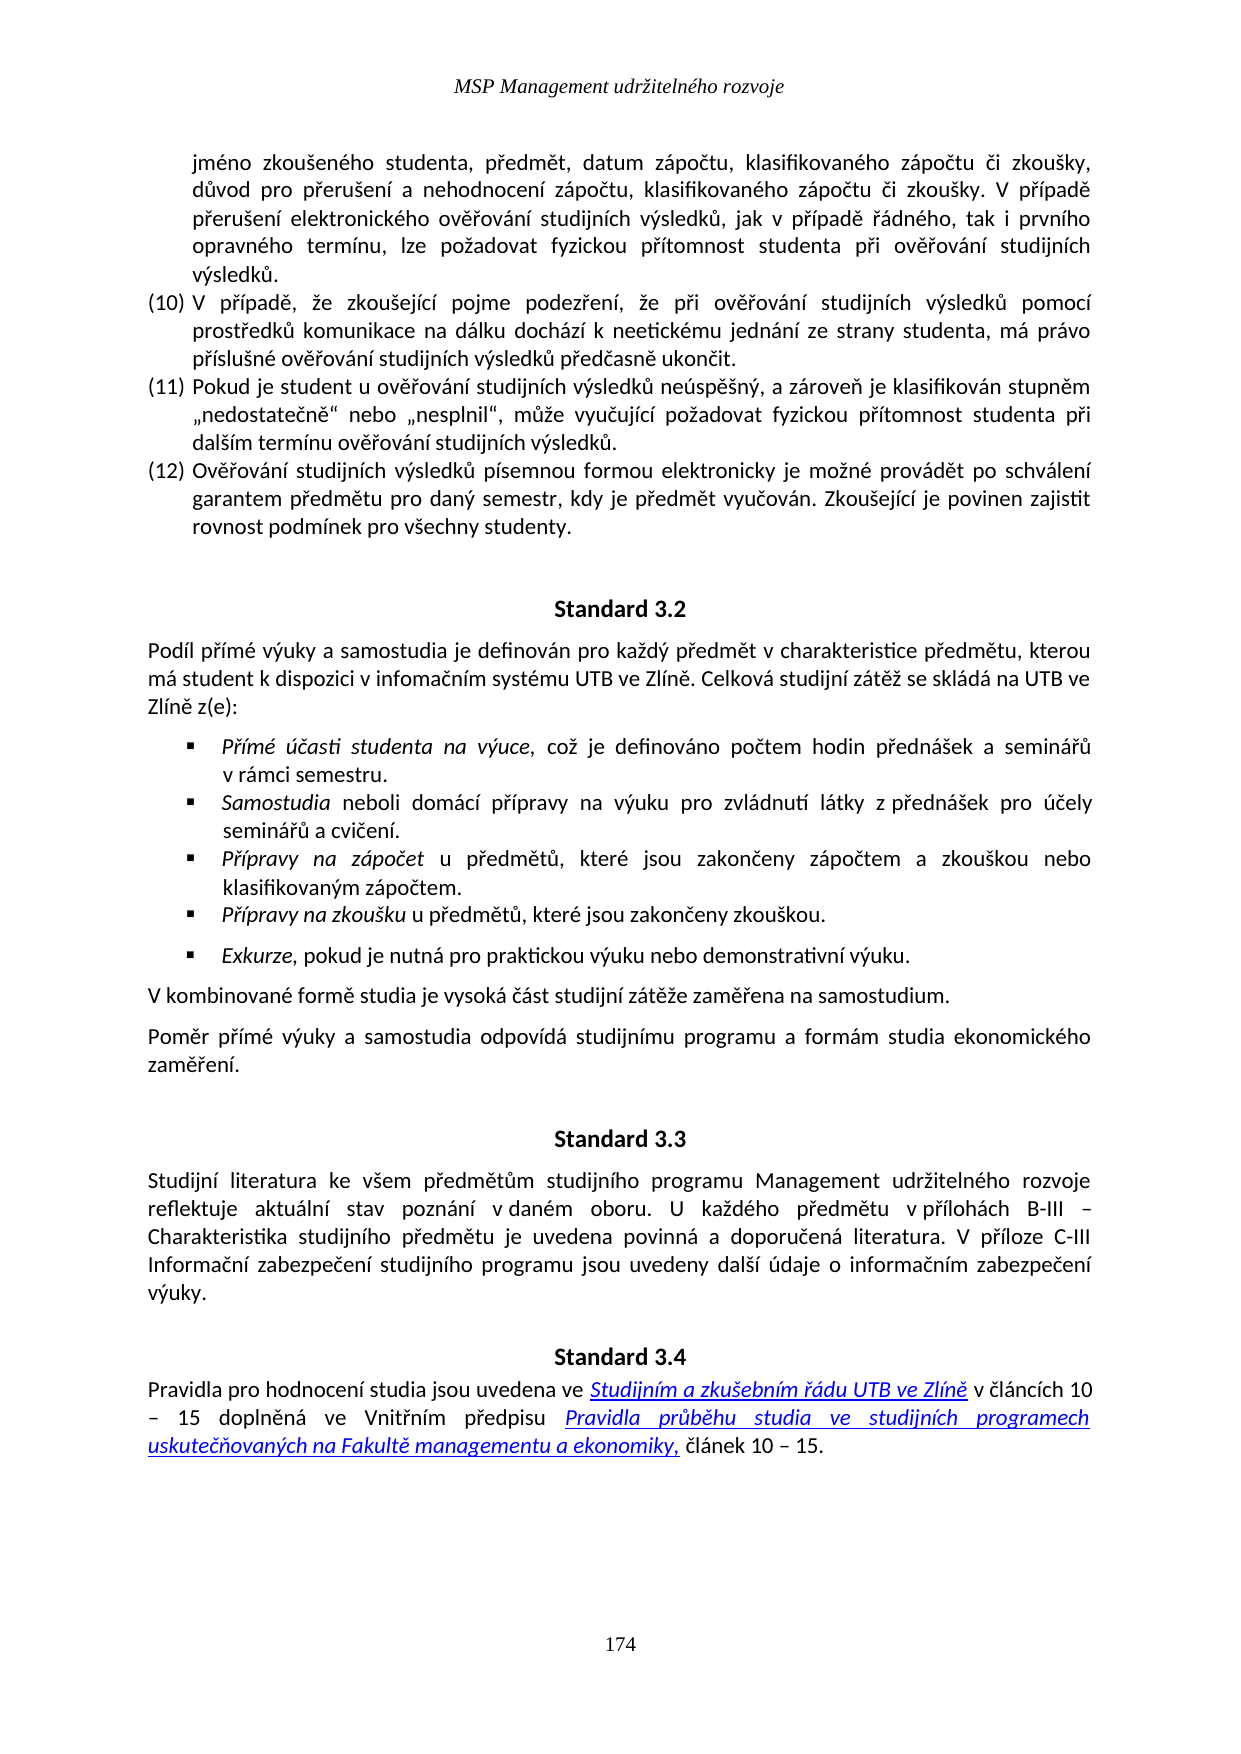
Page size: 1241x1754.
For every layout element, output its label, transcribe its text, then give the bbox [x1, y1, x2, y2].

text Standard 3.3 [148, 1123, 1093, 1153]
text Standard 3.2 [148, 593, 1093, 623]
list Exkurze, pokud je nutná pro praktickou výuku nebo demonstrativní výuku. [185, 941, 1093, 969]
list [148, 148, 1093, 288]
text Poměr přímé výuky a samostudia odpovídá studijnímu programu a formám studia ekonomického zaměření. [148, 1022, 1093, 1078]
text Podíl přímé výuky a samostudia je definován pro každý předmět v charakteristice předmětu, kterou má student k dispozici v infomačním systému UTB ve Zlíně. Celková studijní zátěž se skládá na UTB ve Zlíně z(e): [148, 636, 1093, 720]
text Standard 3.4 [148, 1341, 1093, 1371]
list Přípravy na zápočet u předmětů, které jsou zakončeny zápočtem a zkouškou nebo klasifikovaným zápočtem. [185, 844, 1093, 901]
list Přímé účasti studenta na výuce, což je definováno počtem hodin přednášek a seminářů v rámci semestru. [185, 732, 1093, 788]
list Samostudia neboli domácí přípravy na výuku pro zvládnutí látky z přednášek pro účely seminářů a cvičení. [185, 788, 1093, 844]
text V kombinované formě studia je vysoká část studijní zátěže zaměřena na samostudium. [148, 982, 1093, 1010]
text Pravidla pro hodnocení studia jsou uvedena ve Studijním a zkušebním řádu UTB ve Zlíně v článcích 10 – 15 doplněná ve Vnitřním předpisu Pravidla průběhu studia ve studijních programech uskutečňovaných na Fakultě managementu a ekonomiky, článek 10 – 15. [148, 1375, 1093, 1459]
list Přípravy na zkoušku u předmětů, které jsou zakončeny zkouškou. [185, 901, 1093, 929]
list V případě, že zkoušející pojme podezření, že při ověřování studijních výsledků pomocí prostředků komunikace na dálku dochází k neetickému jednání ze strany studenta, má právo příslušné ověřování studijních výsledků předčasně ukončit. [148, 288, 1093, 372]
list Ověřování studijních výsledků písemnou formou elektronicky je možné provádět po schválení garantem předmětu pro daný semestr, kdy je předmět vyučován. Zkoušející je povinen zajistit rovnost podmínek pro všechny studenty. [148, 456, 1093, 540]
list Pokud je student u ověřování studijních výsledků neúspěšný, a zároveň je klasifikován stupněm „nedostatečně“ nebo „nesplnil“, může vyučující požadovat fyzickou přítomnost studenta při dalším termínu ověřování studijních výsledků. [148, 372, 1093, 456]
text Studijní literatura ke všem předmětům studijního programu Management udržitelného rozvoje reflektuje aktuální stav poznání v daném oboru. U každého předmětu v přílohách B-III – Charakteristika studijního předmětu je uvedena povinná a doporučená literatura. V příloze C-III Informační zabezpečení studijního programu jsou uvedeny další údaje o informačním zabezpečení výuky. [148, 1166, 1093, 1306]
